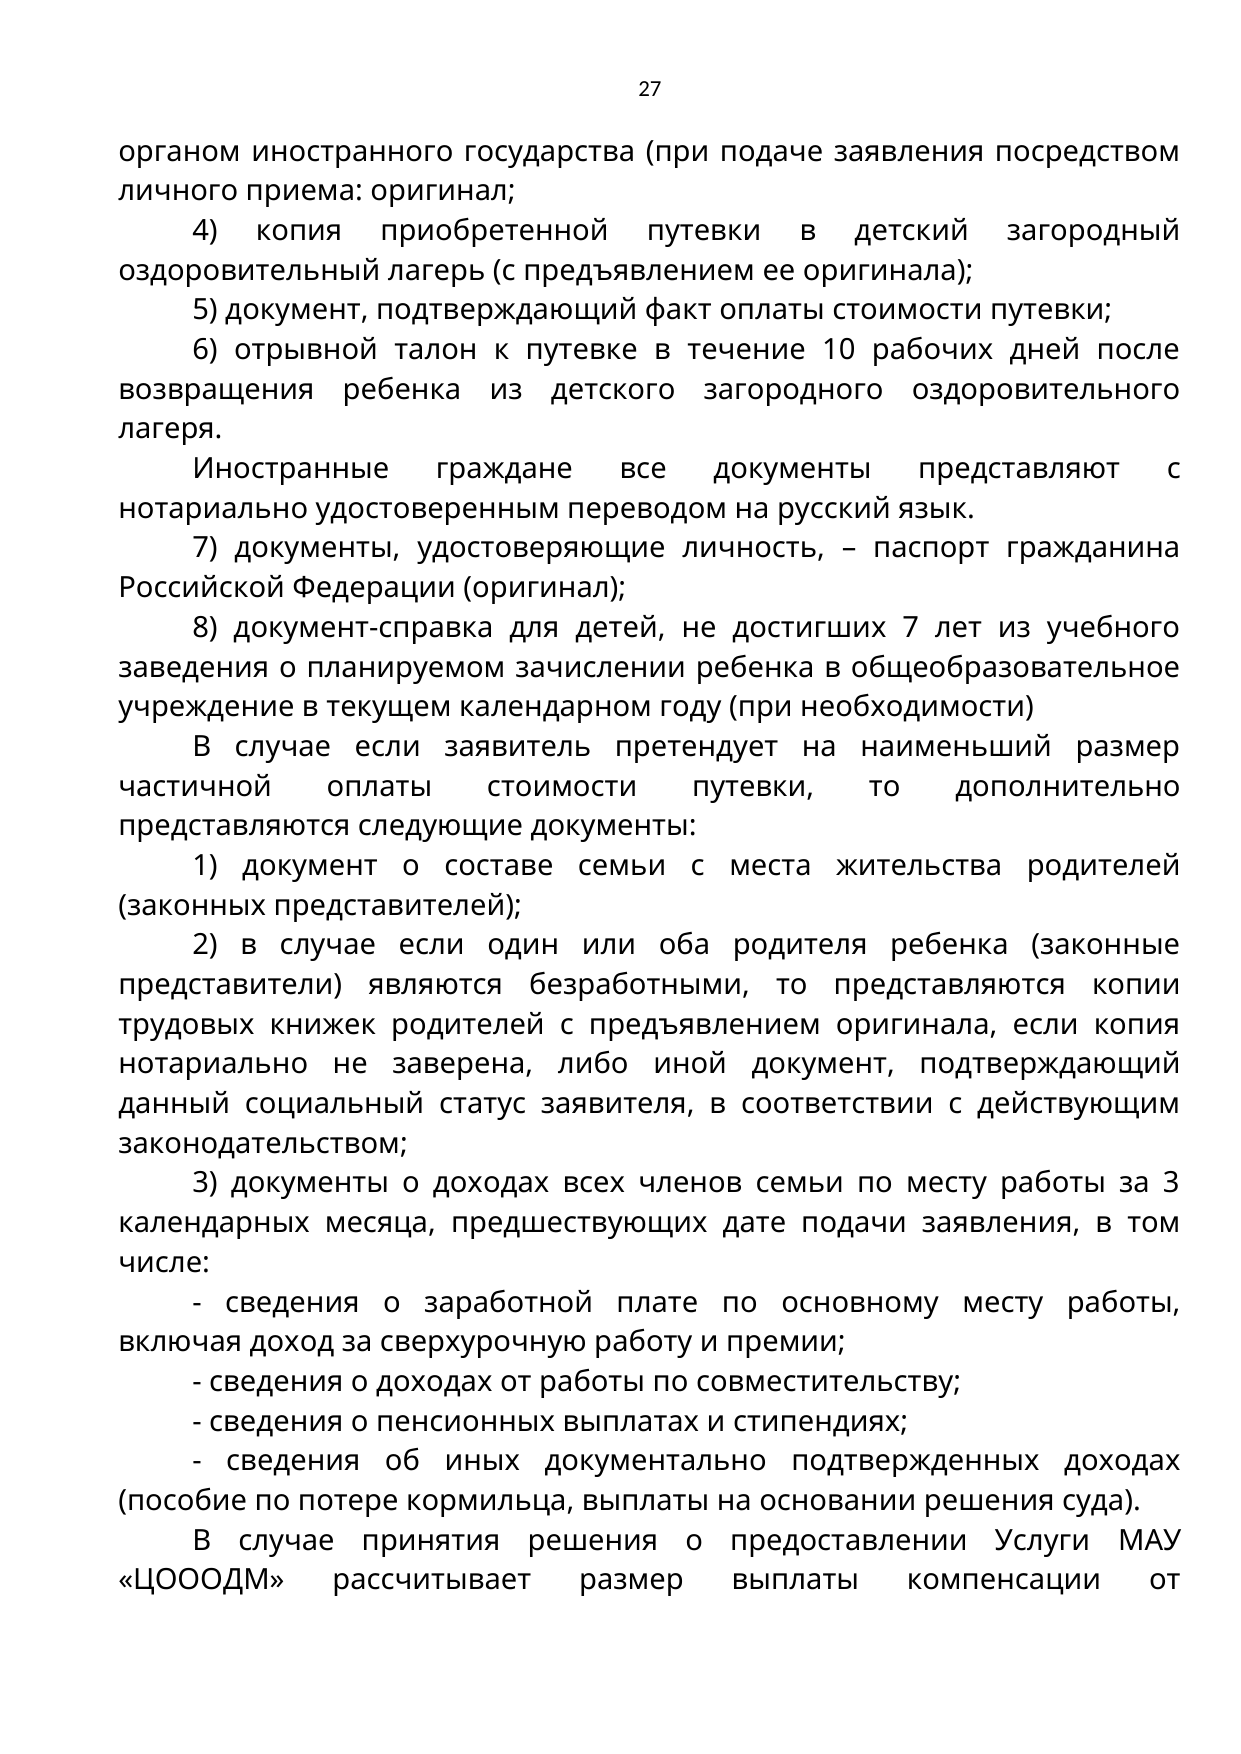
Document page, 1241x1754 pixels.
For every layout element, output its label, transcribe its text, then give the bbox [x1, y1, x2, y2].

text - сведения о заработной плате по основному месту работы, включая доход за сверхурочную работу и премии; [118, 1281, 1181, 1360]
text 5) документ, подтверждающий факт оплаты стоимости путевки; [118, 289, 1181, 328]
text - сведения о пенсионных выплатах и стипендиях; [118, 1400, 1181, 1439]
text - сведения об иных документально подтвержденных доходах (пособие по потере кормильца, выплаты на основании решения суда). [118, 1439, 1181, 1519]
text В случае если заявитель претендует на наименьший размер частичной оплаты стоимости путевки, то дополнительно представляются следующие документы: [118, 725, 1181, 844]
text 7) документы, удостоверяющие личность, – паспорт гражданина Российской Федерации (оригинал); [118, 527, 1181, 606]
text 3) документы о доходах всех членов семьи по месту работы за 3 календарных месяца, предшествующих дате подачи заявления, в том числе: [118, 1162, 1181, 1281]
text 4) копия приобретенной путевки в детский загородный оздоровительный лагерь (с предъявлением ее оригинала); [118, 209, 1181, 289]
text 6) отрывной талон к путевке в течение 10 рабочих дней после возвращения ребенка из детского загородного оздоровительного лагеря. [118, 328, 1181, 447]
text 8) документ-справка для детей, не достигших 7 лет из учебного заведения о планируемом зачислении ребенка в общеобразовательное учреждение в текущем календарном году (при необходимости) [118, 606, 1181, 725]
text - сведения о доходах от работы по совместительству; [118, 1360, 1181, 1400]
text Иностранные граждане все документы представляют с нотариально удостоверенным переводом на русский язык. [118, 447, 1181, 527]
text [118, 1519, 1181, 1598]
text 1) документ о составе семьи с места жительства родителей (законных представителей); [118, 844, 1181, 924]
text 2) в случае если один или оба родителя ребенка (законные представители) являются безработными, то представляются копии трудовых книжек родителей с предъявлением оригинала, если копия нотариально не заверена, либо иной документ, подтверждающий данный социальный статус заявителя, в соответствии с действующим законодательством; [118, 924, 1181, 1162]
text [118, 130, 1181, 209]
